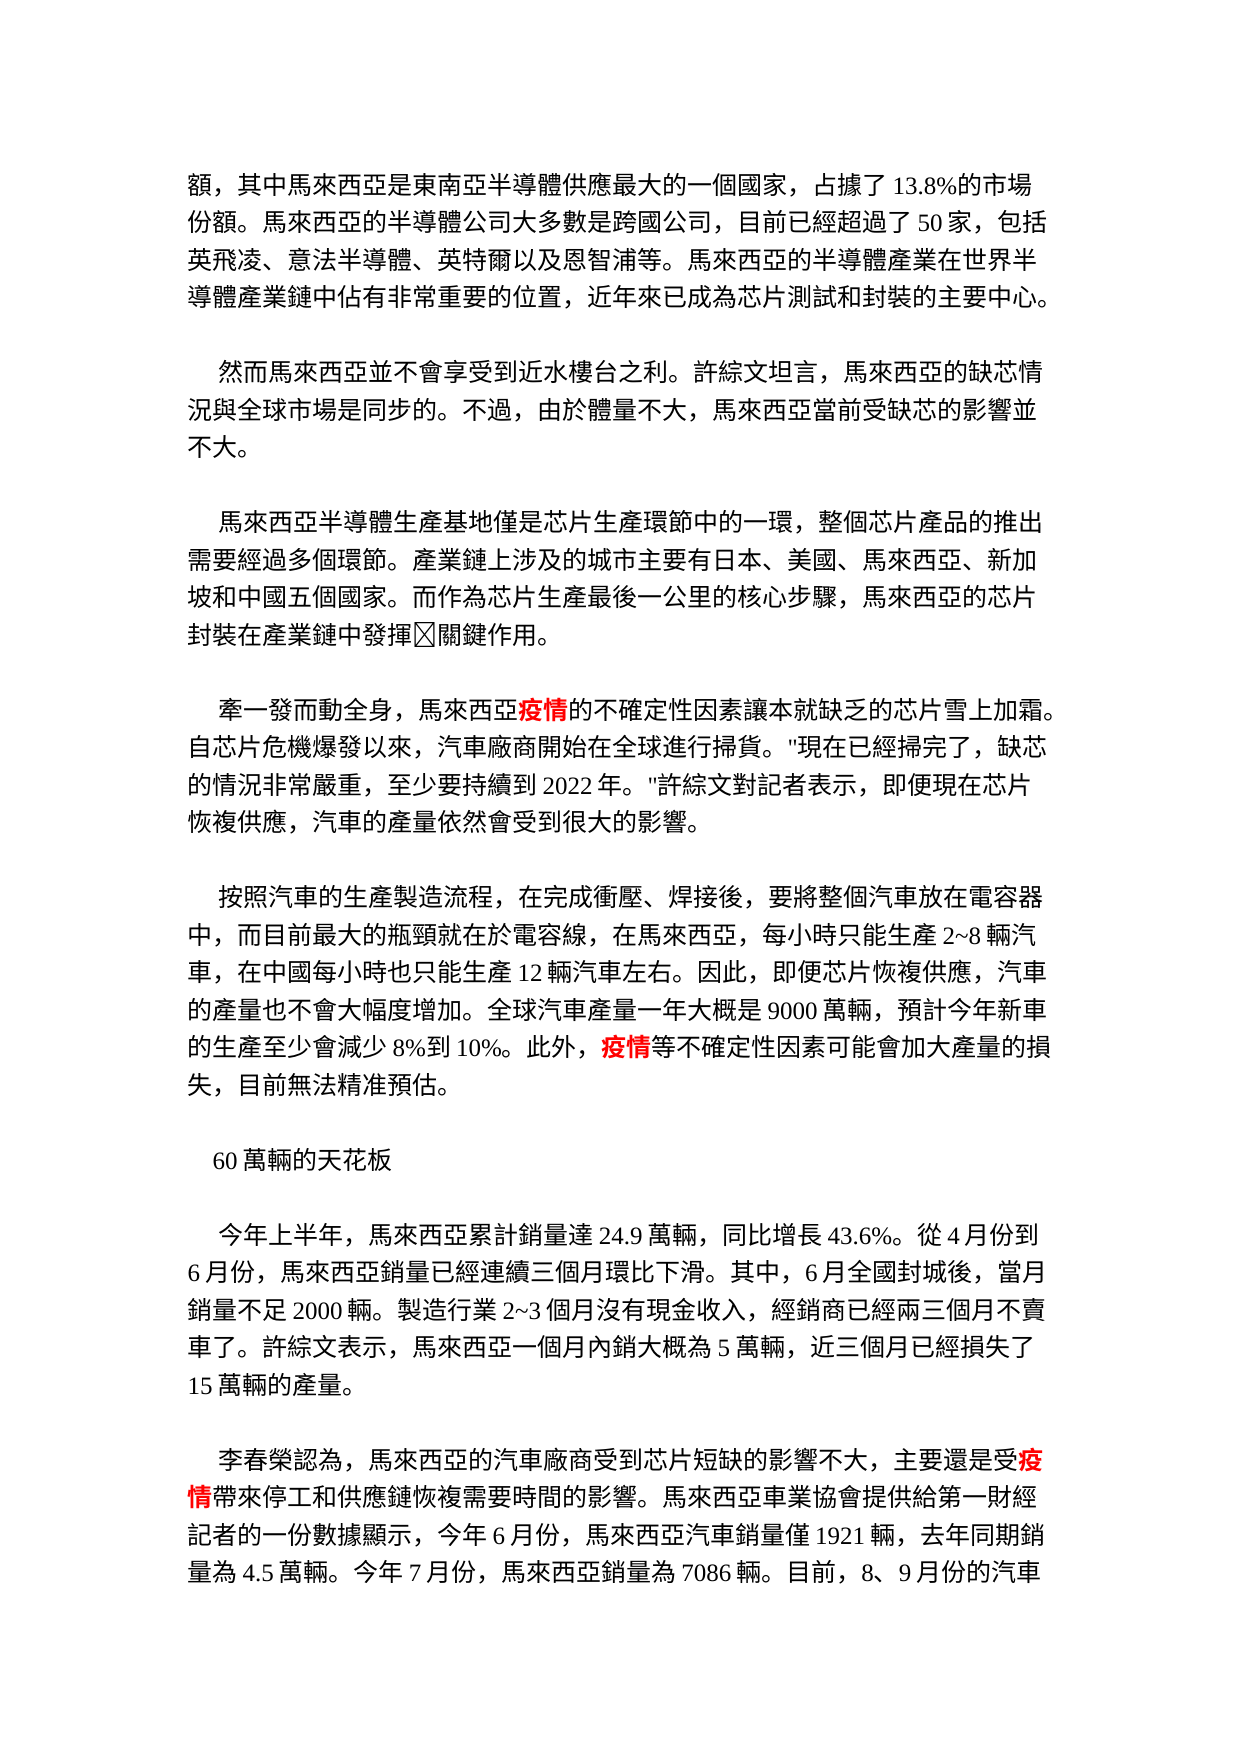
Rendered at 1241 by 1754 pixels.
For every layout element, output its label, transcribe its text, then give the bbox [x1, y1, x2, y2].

text 然而馬來西亞並不會享受到近水樓台之利。許綜文坦言，馬來西亞的缺芯情況與全球市場是同步的。不過，由於體量不大，馬來西亞當前受缺芯的影響並不大。 [187, 352, 1053, 464]
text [187, 1439, 1053, 1589]
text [187, 164, 1053, 314]
text 60萬輛的天花板 [187, 1139, 1053, 1177]
text 今年上半年，馬來西亞累計銷量達24.9萬輛，同比增長43.6%。從4月份到6月份，馬來西亞銷量已經連續三個月環比下滑。其中，6月全國封城後，當月銷量不足2000輛。製造行業2~3個月沒有現金收入，經銷商已經兩三個月不賣車了。許綜文表示，馬來西亞一個月內銷大概為5萬輛，近三個月已經損失了15萬輛的產量。 [187, 1214, 1053, 1402]
text 按照汽車的生產製造流程，在完成衝壓、焊接後，要將整個汽車放在電容器中，而目前最大的瓶頸就在於電容線，在馬來西亞，每小時只能生產2~8輛汽車，在中國每小時也只能生產12輛汽車左右。因此，即便芯片恢複供應，汽車的產量也不會大幅度增加。全球汽車產量一年大概是9000萬輛，預計今年新車的生產至少會減少8%到10%。此外，疫情等不確定性因素可能會加大產量的損失，目前無法精准預估。 [187, 877, 1053, 1102]
text 馬來西亞半導體生產基地僅是芯片生產環節中的一環，整個芯片產品的推出需要經過多個環節。產業鏈上涉及的城市主要有日本、美國、馬來西亞、新加坡和中國五個國家。而作為芯片生產最後一公里的核心步驟，馬來西亞的芯片封裝在產業鏈中發揮關鍵作用。 [187, 502, 1053, 652]
text 牽一發而動全身，馬來西亞疫情的不確定性因素讓本就缺乏的芯片雪上加霜。自芯片危機爆發以來，汽車廠商開始在全球進行掃貨。"現在已經掃完了，缺芯的情況非常嚴重，至少要持續到2022年。"許綜文對記者表示，即便現在芯片恢複供應，汽車的產量依然會受到很大的影響。 [187, 689, 1053, 839]
